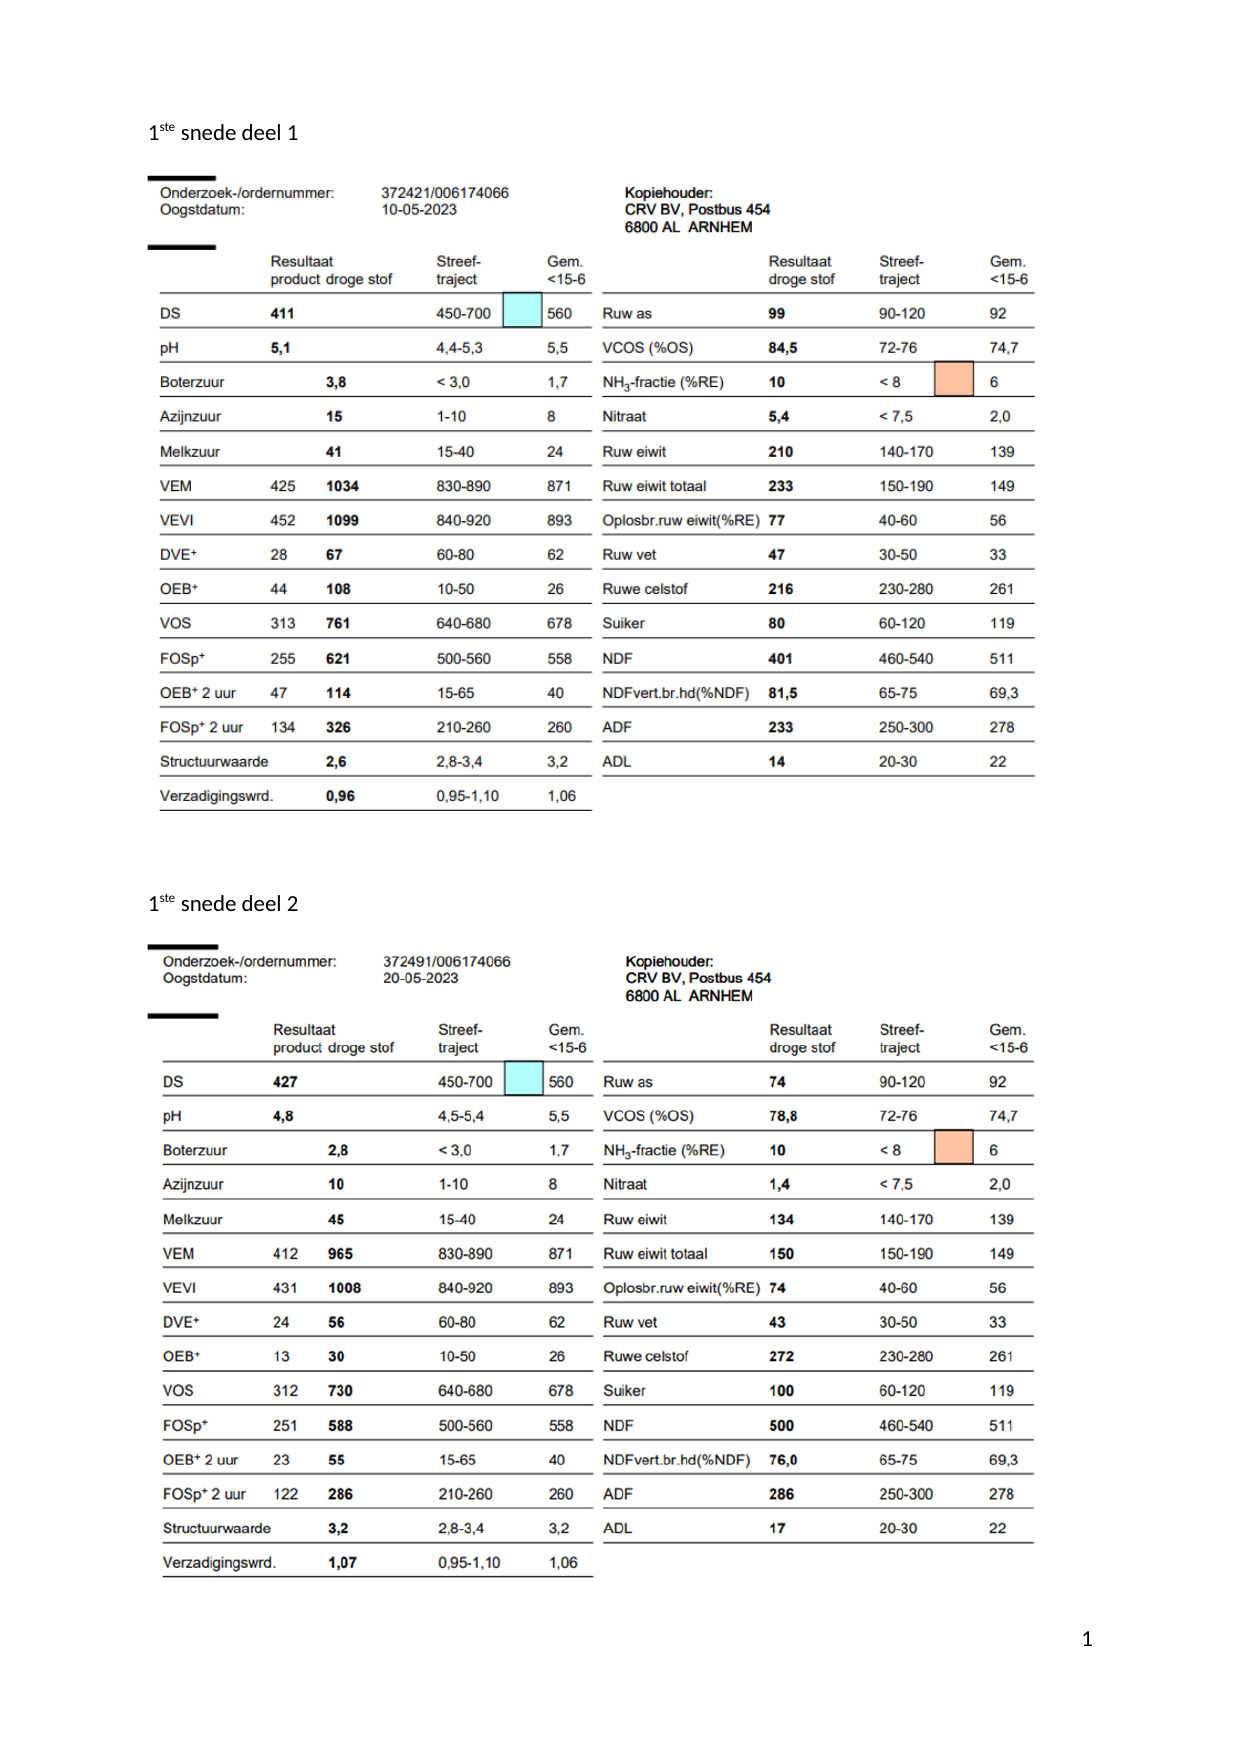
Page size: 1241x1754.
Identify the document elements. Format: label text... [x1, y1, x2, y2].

picture [147, 172, 1050, 822]
text 1ste snede deel 2 [148, 889, 1092, 917]
text 1ste snede deel 1 [148, 118, 1092, 146]
picture [147, 936, 1054, 1596]
